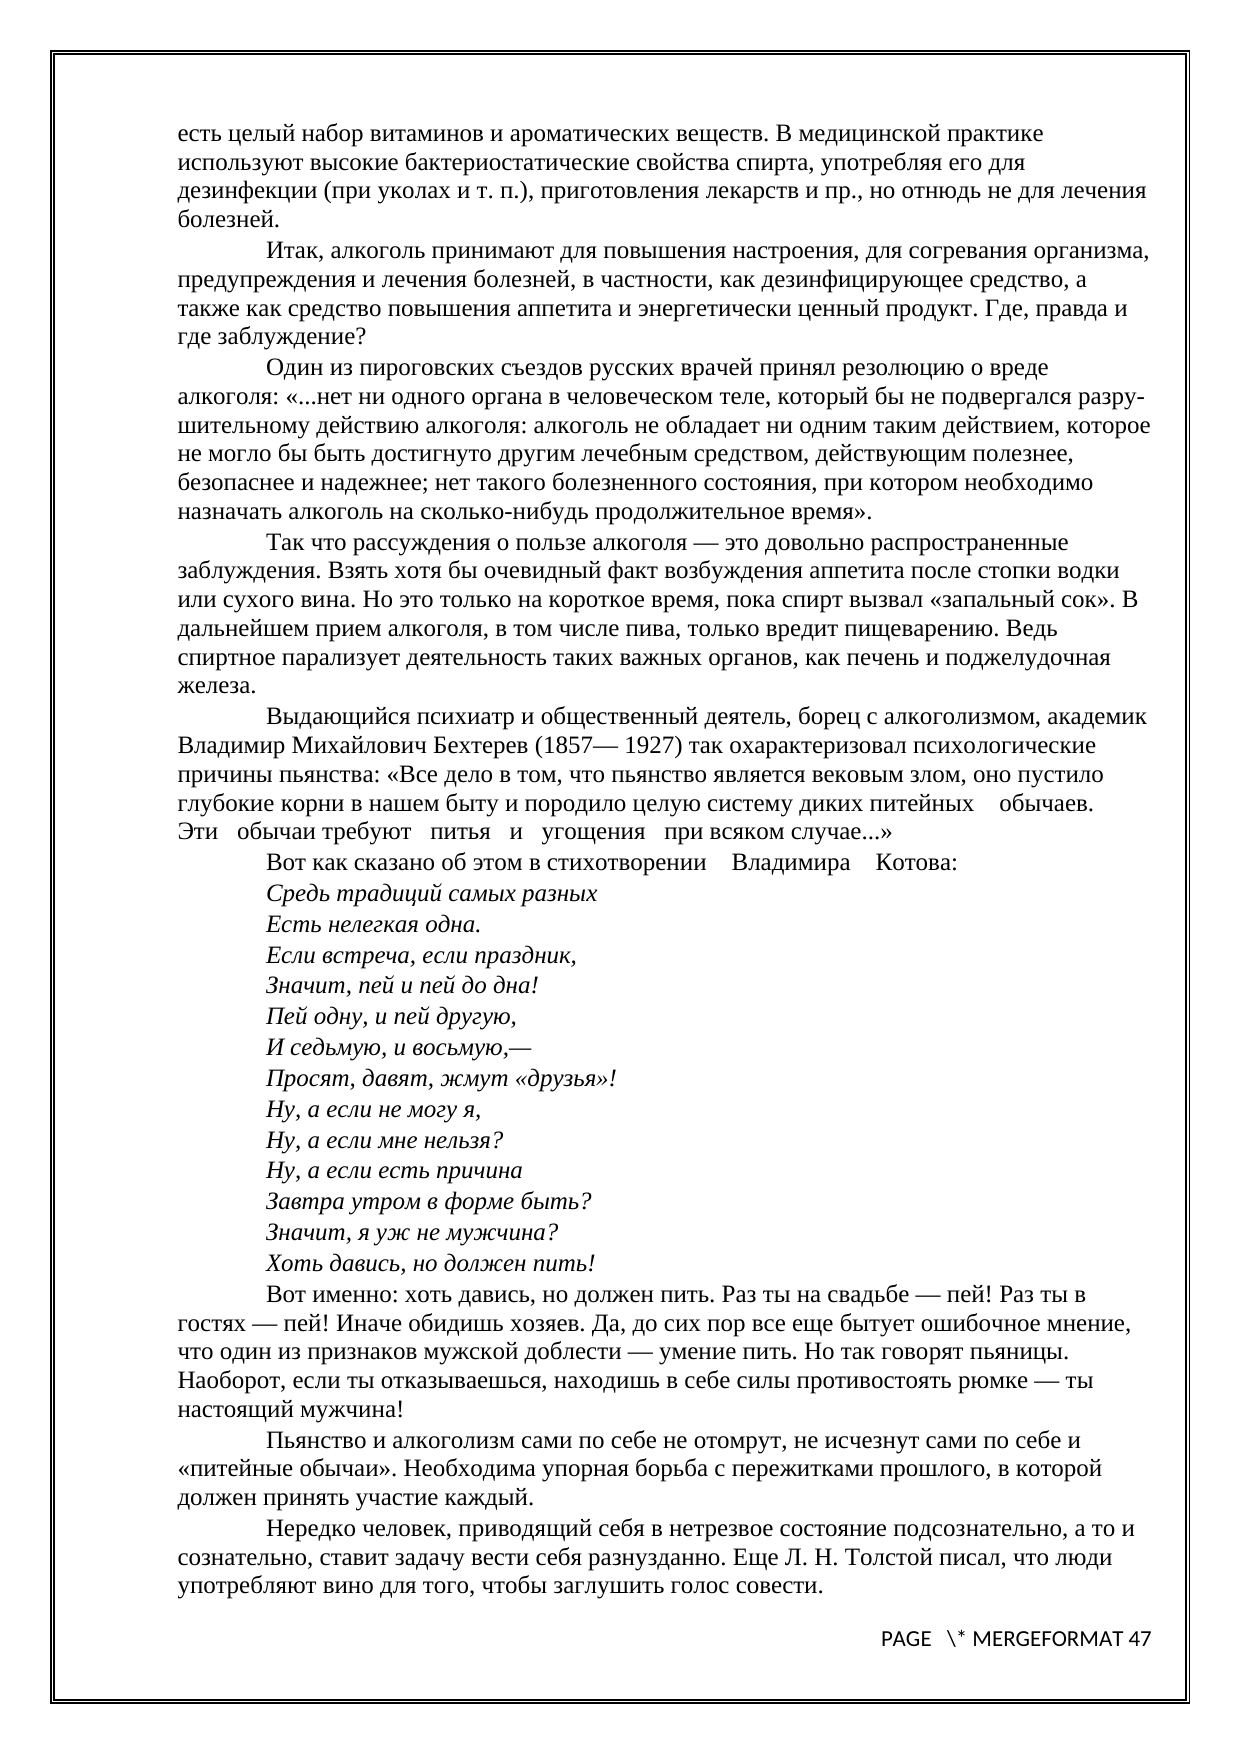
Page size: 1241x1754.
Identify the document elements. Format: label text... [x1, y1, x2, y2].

text Один из пироговских съездов русских врачей принял резолюцию о вреде алкоголя: «...нет ни одного органа в человеческом теле, который бы не подвергался разрушительному действию алкоголя: алкоголь не обладает ни одним таким действием, которое не могло бы быть достигнуто другим лечебным средством, действующим полезнее, безопаснее и надежнее; нет такого болезненного состояния, при котором необходимо назначать алкоголь на сколько-нибудь продолжительное время». [177, 352, 1152, 525]
text Просят, давят, жмут «друзья»! [177, 1063, 1152, 1092]
text Пей одну, и пей другую, [177, 1001, 1152, 1030]
text Значит, я уж не мужчина? [177, 1217, 1152, 1246]
text Выдающийся психиатр и общественный деятель, борец с алкоголизмом, академик Владимир Михайлович Бехтерев (1857— 1927) так охарактеризовал психологические причины пьянства: «Все дело в том, что пьянство является вековым злом, оно пустило глубокие корни в нашем быту и породило целую систему диких питейных обычаев. Эти обычаи требуют питья и угощения при всяком случае...» [177, 701, 1152, 845]
text Вот именно: хоть давись, но должен пить. Раз ты на свадьбе — пей! Раз ты в гостях — пей! Иначе обидишь хозяев. Да, до сих пор все еще бытует ошибочное мнение, что один из признаков мужской доблести — умение пить. Но так говорят пьяницы. Наоборот, если ты отказываешься, находишь в себе силы противостоять рюмке — ты настоящий мужчина! [177, 1279, 1152, 1423]
text Средь традиций самых разных [177, 878, 1152, 907]
text Есть нелегкая одна. [177, 909, 1152, 938]
text Вот как сказано об этом в стихотворении Владимира Котова: [177, 847, 1152, 876]
text Ну, а если есть причина [177, 1156, 1152, 1184]
text Завтра утром в форме быть? [177, 1186, 1152, 1215]
text Итак, алкоголь принимают для повышения настроения, для согревания организма, предупреждения и лечения болезней, в частности, как дезинфицирующее средство, а также как средство повышения аппетита и энергетически ценный продукт. Где, правда и где заблуждение? [177, 235, 1152, 350]
text Значит, пей и пей до дна! [177, 971, 1152, 999]
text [177, 118, 1152, 233]
text Ну, а если мне нельзя? [177, 1125, 1152, 1153]
text Хоть давись, но должен пить! [177, 1248, 1152, 1277]
text Нередко человек, приводящий себя в нетрезвое состояние подсознательно, а то и сознательно, ставит задачу вести себя разнузданно. Еще Л. Н. Толстой писал, что люди употребляют вино для того, чтобы заглушить голос совести. [177, 1513, 1152, 1599]
text Так что рассуждения о пользе алкоголя — это довольно распространенные заблуждения. Взять хотя бы очевидный факт возбуждения аппетита после стопки водки или сухого вина. Но это только на короткое время, пока спирт вызвал «запальный сок». В дальнейшем прием алкоголя, в том числе пива, только вредит пищеварению. Ведь спиртное парализует деятельность таких важных органов, как печень и поджелудочная железа. [177, 527, 1152, 699]
text Ну, а если не могу я, [177, 1094, 1152, 1123]
text И седьмую, и восьмую,— [177, 1032, 1152, 1061]
text Пьянство и алкоголизм сами по себе не отомрут, не исчезнут сами по себе и «питейные обычаи». Необходима упорная борьба с пережитками прошлого, в которой должен принять участие каждый. [177, 1425, 1152, 1511]
text Если встреча, если праздник, [177, 940, 1152, 968]
